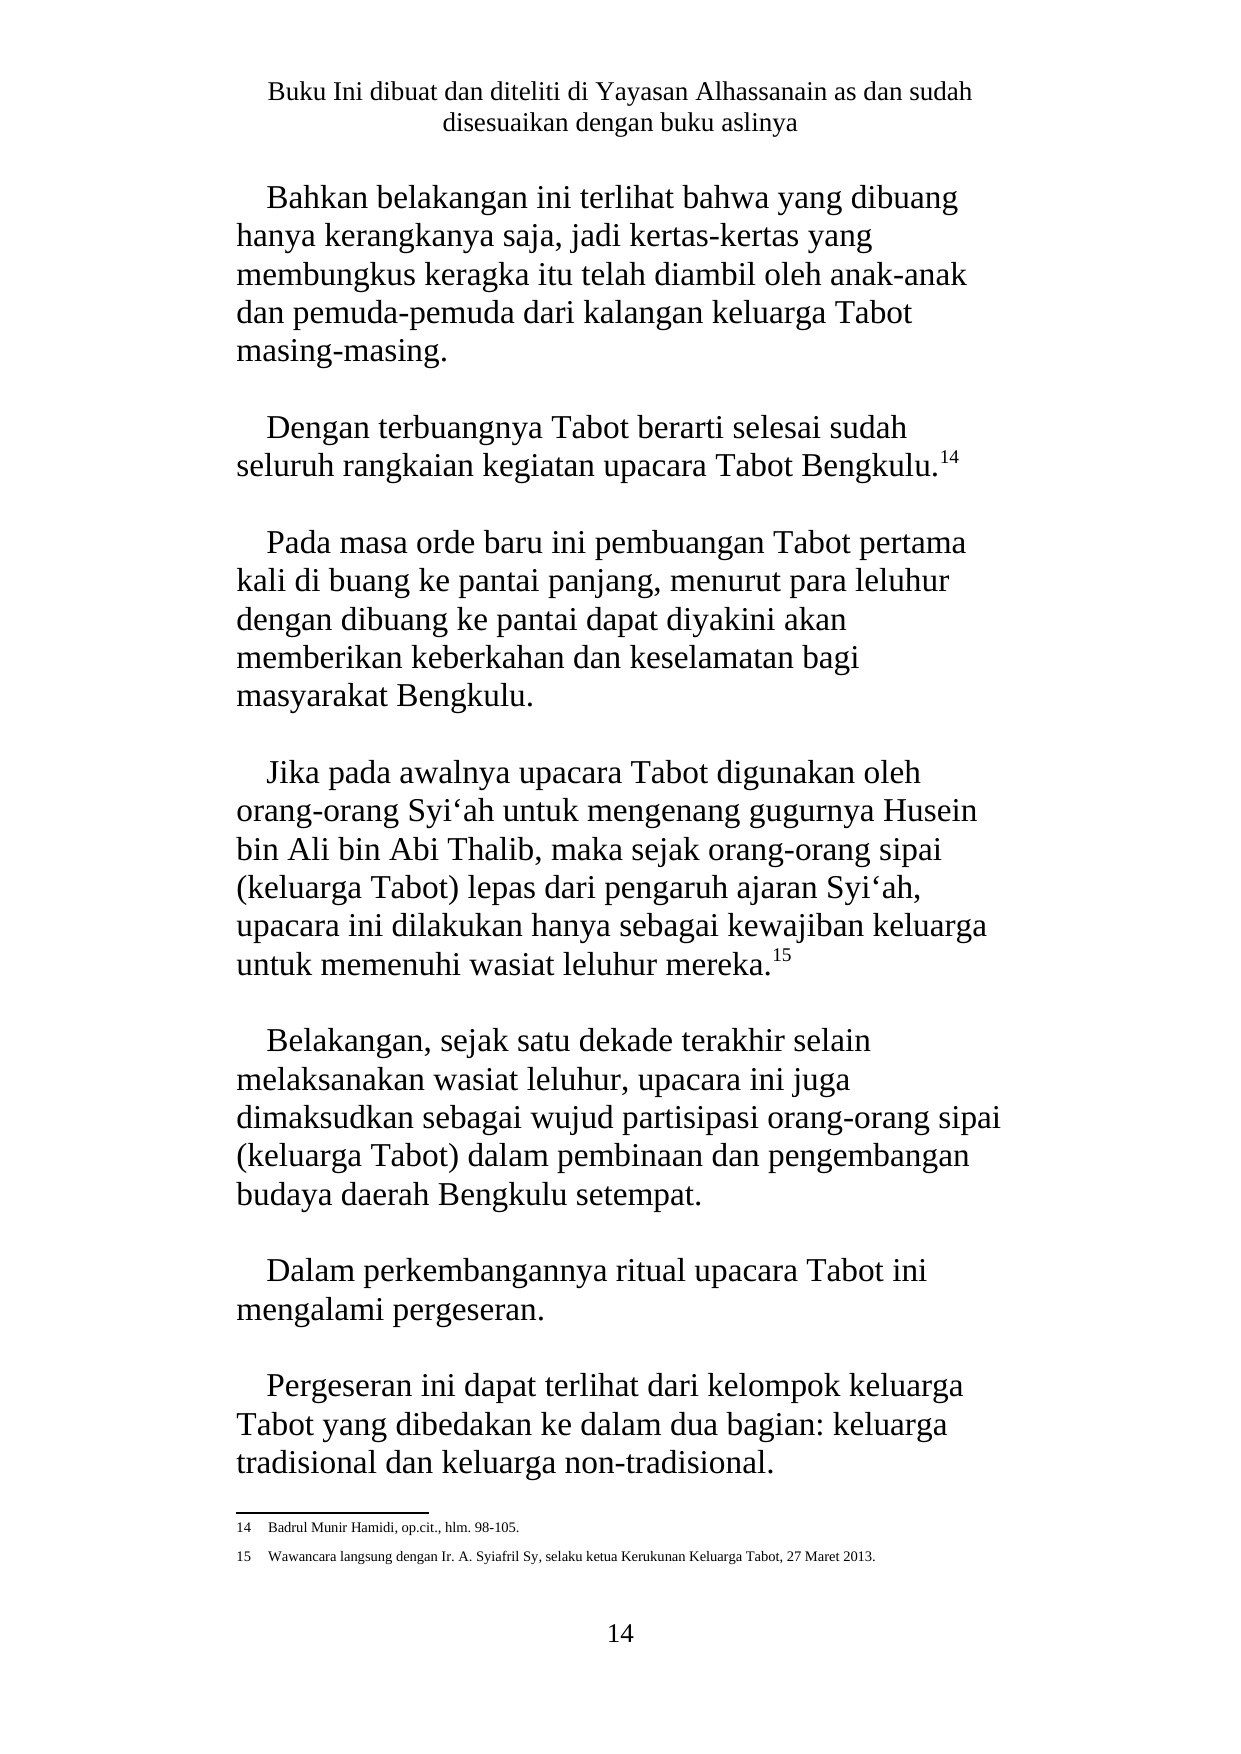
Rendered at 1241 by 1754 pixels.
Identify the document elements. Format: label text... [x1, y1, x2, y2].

text Pada masa orde baru ini pembuangan Tabot pertama kali di buang ke pantai panjang, menurut para leluhur dengan dibuang ke pantai dapat diyakini akan memberikan keberkahan dan keselamatan bagi masyarakat Bengkulu. [236, 522, 1004, 714]
text Dengan terbuangnya Tabot berarti selesai sudah seluruh rangkaian kegiatan upacara Tabot Bengkulu. [236, 407, 1004, 484]
text Dalam perkembangannya ritual upacara Tabot ini mengalami pergeseran. [236, 1251, 1004, 1327]
text Jika pada awalnya upacara Tabot digunakan oleh orang-orang Syi‘ah untuk mengenang gugurnya Husein bin Ali bin Abi Thalib, maka sejak orang-orang sipai (keluarga Tabot) lepas dari pengaruh ajaran Syi‘ah, upacara ini dilakukan hanya sebagai kewajiban keluarga untuk memenuhi wasiat leluhur mereka. [236, 752, 1004, 982]
text Pergeseran ini dapat terlihat dari kelompok keluarga Tabot yang dibedakan ke dalam dua bagian: keluarga tradisional dan keluarga non-tradisional. [236, 1366, 1004, 1481]
text Belakangan, sejak satu dekade terakhir selain melaksanakan wasiat leluhur, upacara ini juga dimaksudkan sebagai wujud partisipasi orang-orang sipai (keluarga Tabot) dalam pembinaan dan pengembangan budaya daerah Bengkulu setempat. [236, 1021, 1004, 1212]
text Bahkan belakangan ini terlihat bahwa yang dibuang hanya kerangkanya saja, jadi kertas-kertas yang membungkus keragka itu telah diambil oleh anak-anak dan pemuda-pemuda dari kalangan keluarga Tabot masing-masing. [236, 177, 1004, 369]
